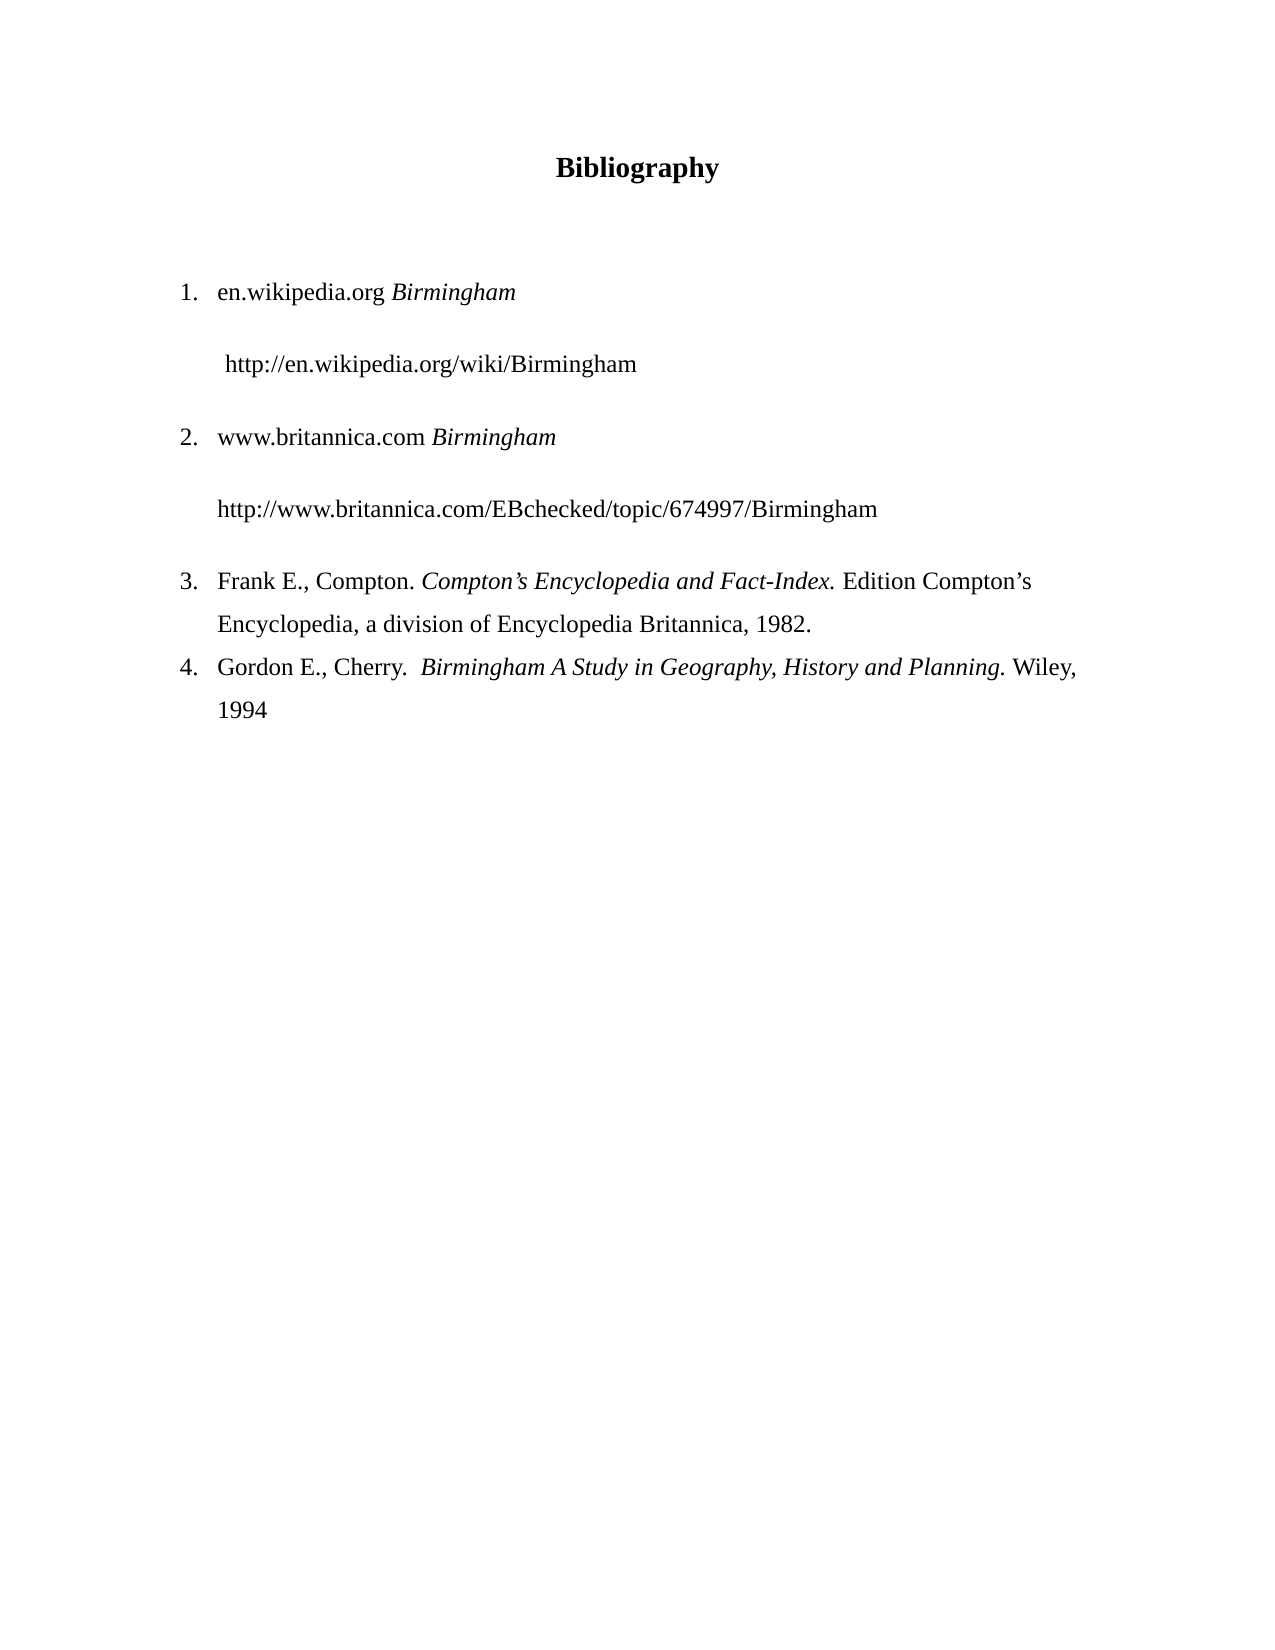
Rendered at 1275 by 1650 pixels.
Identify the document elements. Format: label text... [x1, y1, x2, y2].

subtitle Frank E., Compton. Compton’s Encyclopedia and Fact-Index. Edition Compton’s Encyclopedia, a division of Encyclopedia Britannica, 1982. [179, 566, 1125, 638]
subtitle http://en.wikipedia.org/wiki/Birmingham [225, 349, 1125, 378]
subtitle en.wikipedia.org Birmingham [179, 277, 1125, 306]
text Bibliography [150, 150, 1125, 183]
subtitle http://www.britannica.com/EBchecked/topic/674997/Birmingham [217, 494, 1125, 523]
subtitle www.britannica.com Birmingham [179, 422, 1125, 450]
subtitle Gordon E., Cherry. Birmingham A Study in Geography, History and Planning. Wiley, 1994 [179, 682, 1125, 753]
